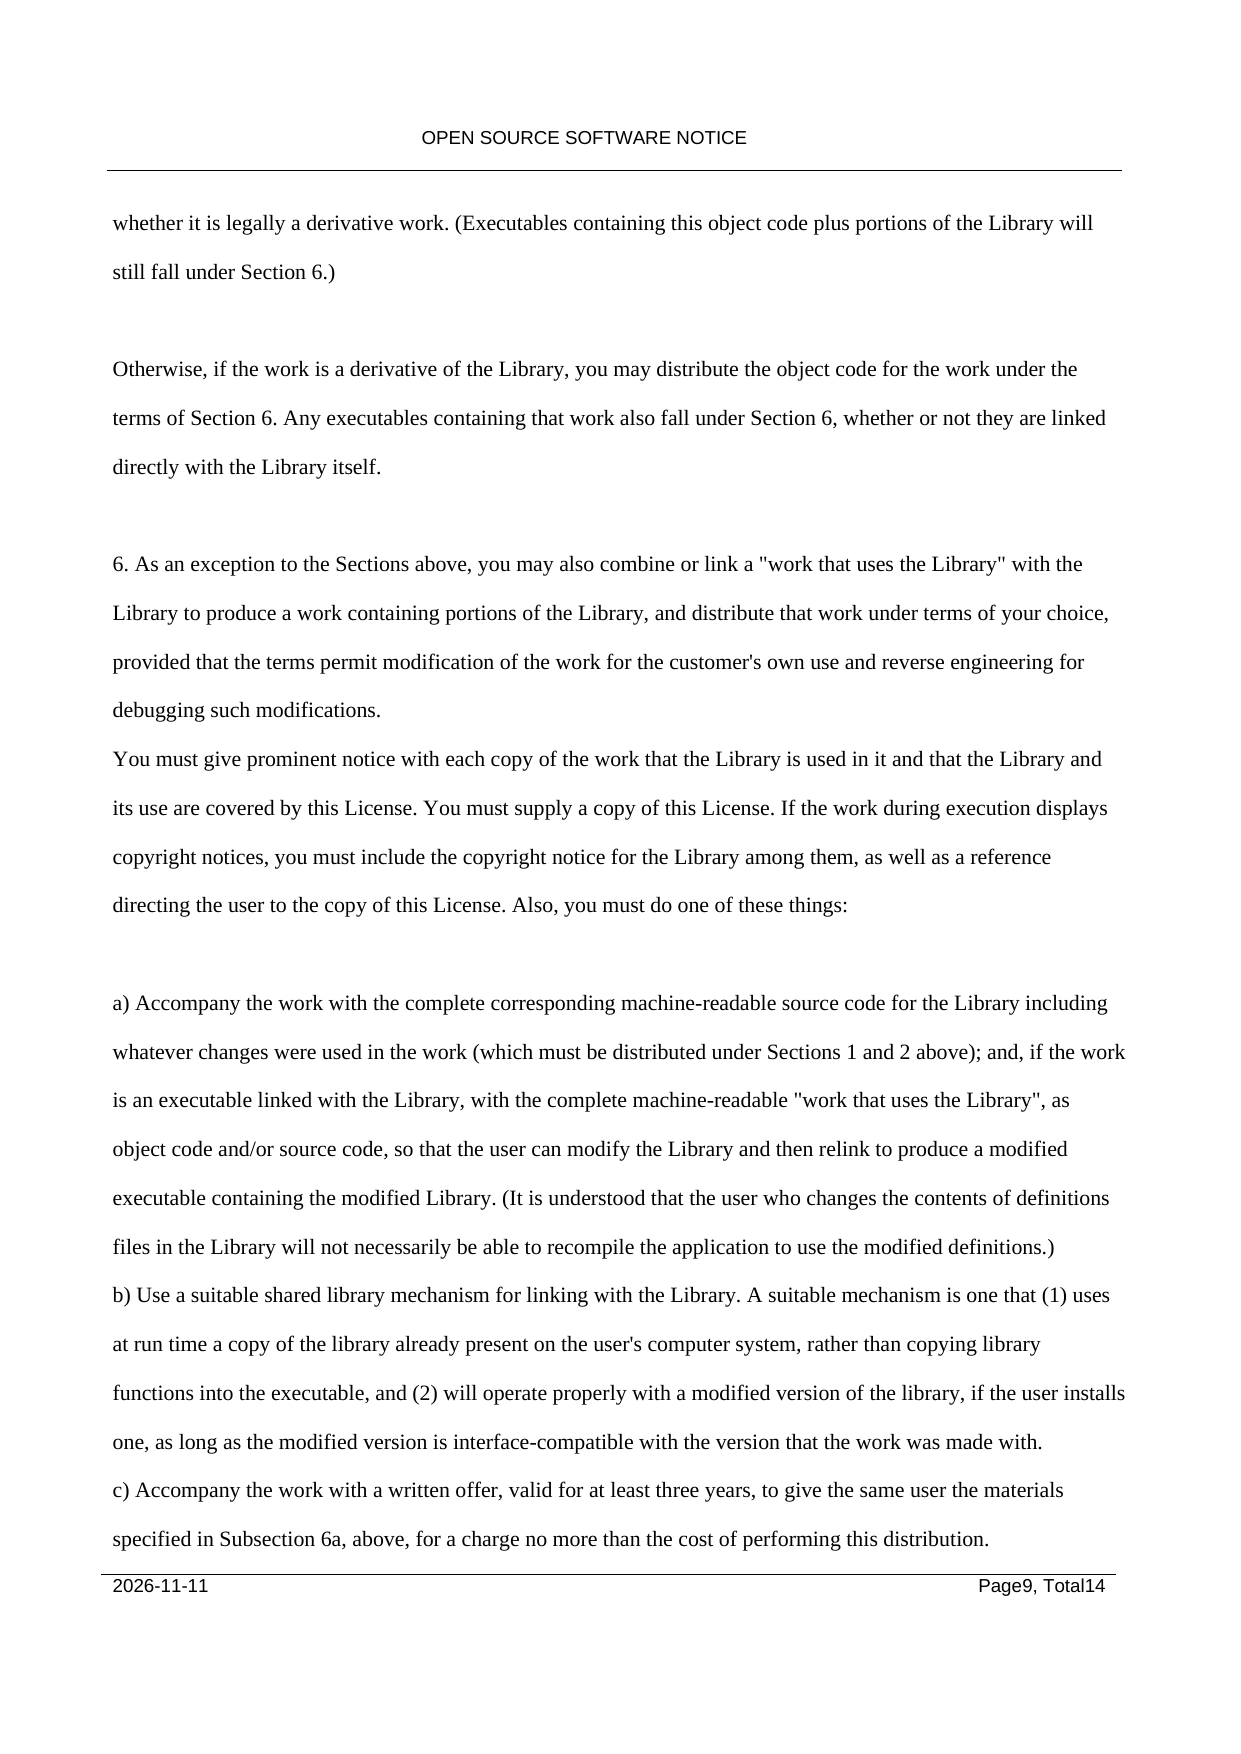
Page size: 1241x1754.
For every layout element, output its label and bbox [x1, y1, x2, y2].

text [112, 206, 1128, 1555]
